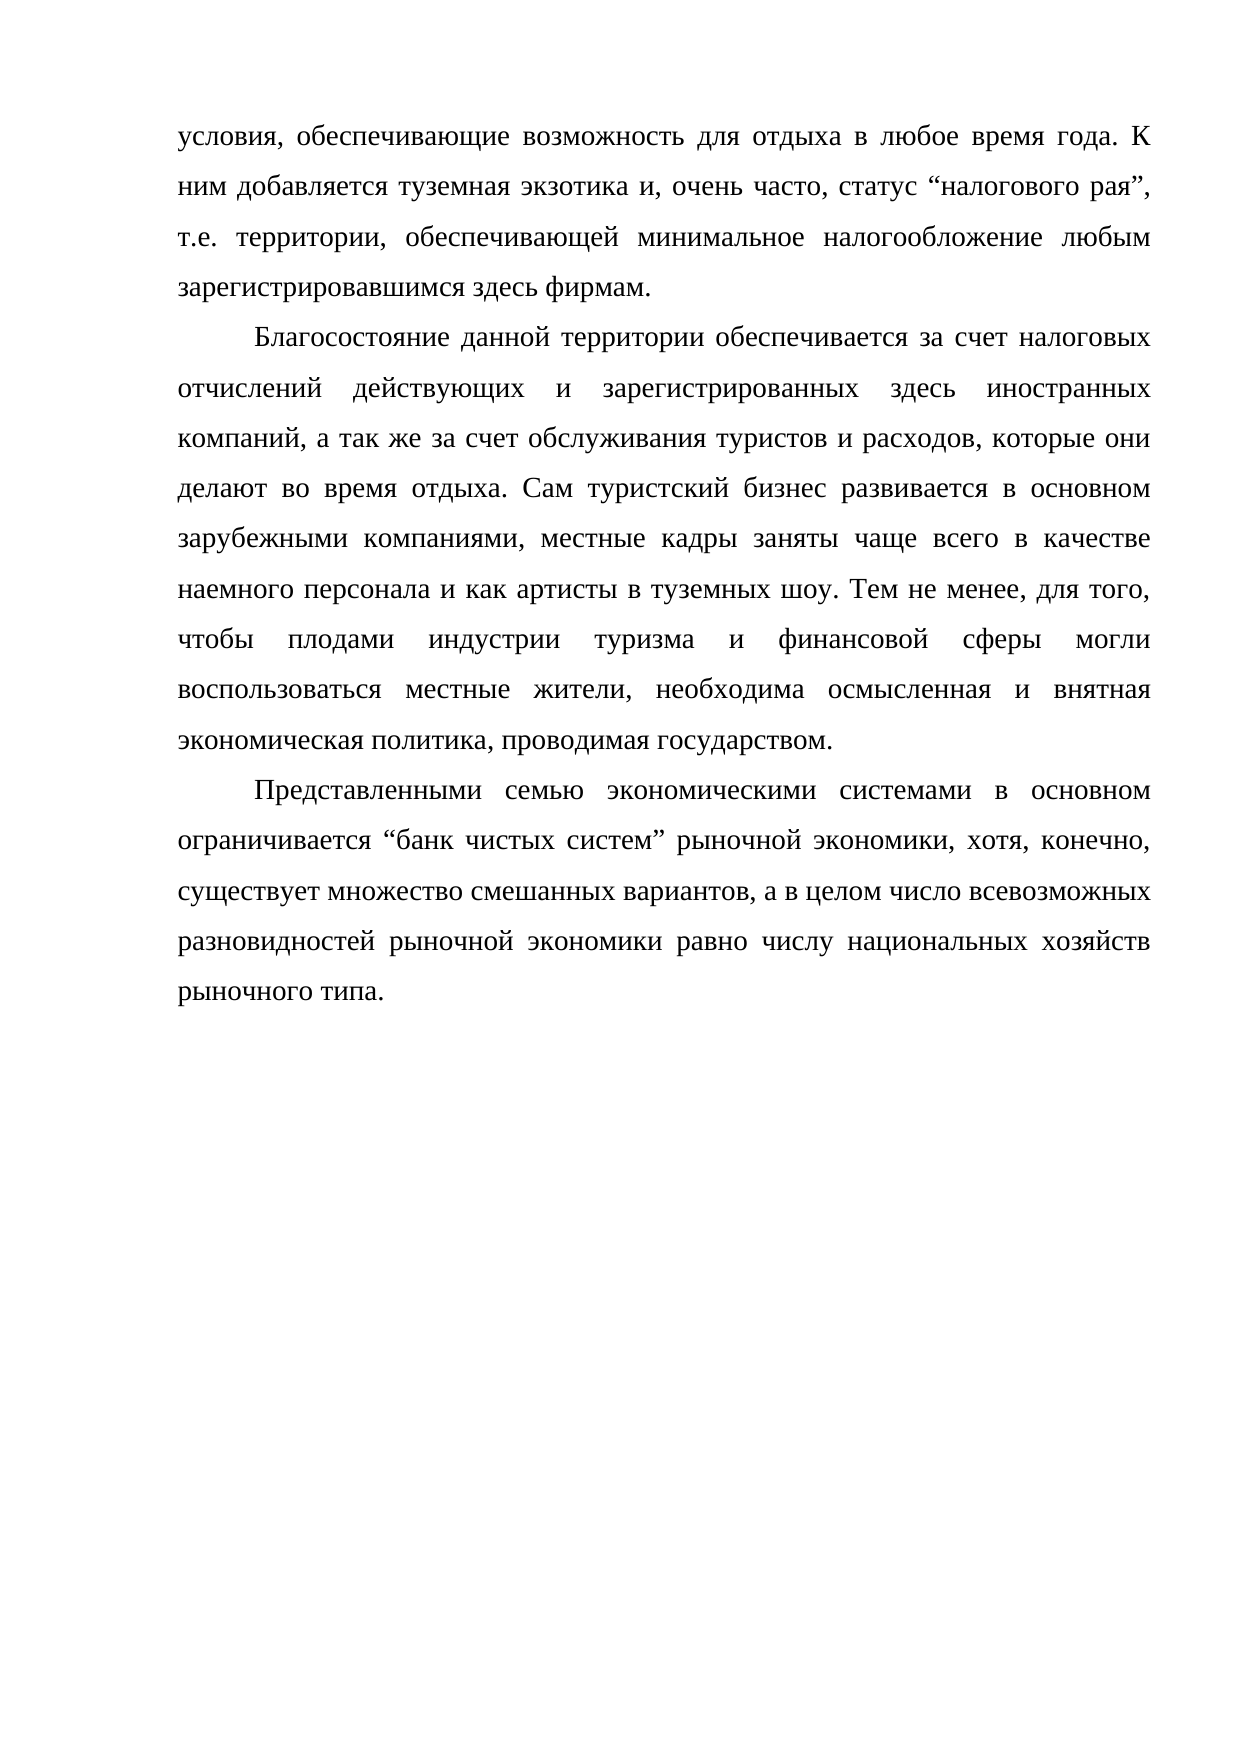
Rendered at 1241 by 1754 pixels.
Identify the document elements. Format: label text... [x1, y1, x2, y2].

text Благосостояние данной территории обеспечивается за счет налоговых отчислений действующих и зарегистрированных здесь иностранных компаний, а так же за счет обслуживания туристов и расходов, которые они делают во время отдыха. Сам туристский бизнес развивается в основном зарубежными компаниями, местные кадры заняты чаще всего в качестве наемного персонала и как артисты в туземных шоу. Тем не менее, для того, чтобы плодами индустрии туризма и финансовой сферы могли воспользоваться местные жители, необходима осмысленная и внятная экономическая политика, проводимая государством. [177, 319, 1152, 755]
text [177, 118, 1152, 303]
text Представленными семью экономическими системами в основном ограничивается “банк чистых систем” рыночной экономики, хотя, конечно, существует множество смешанных вариантов, а в целом число всевозможных разновидностей рыночной экономики равно числу национальных хозяйств рыночного типа. [177, 772, 1152, 1007]
